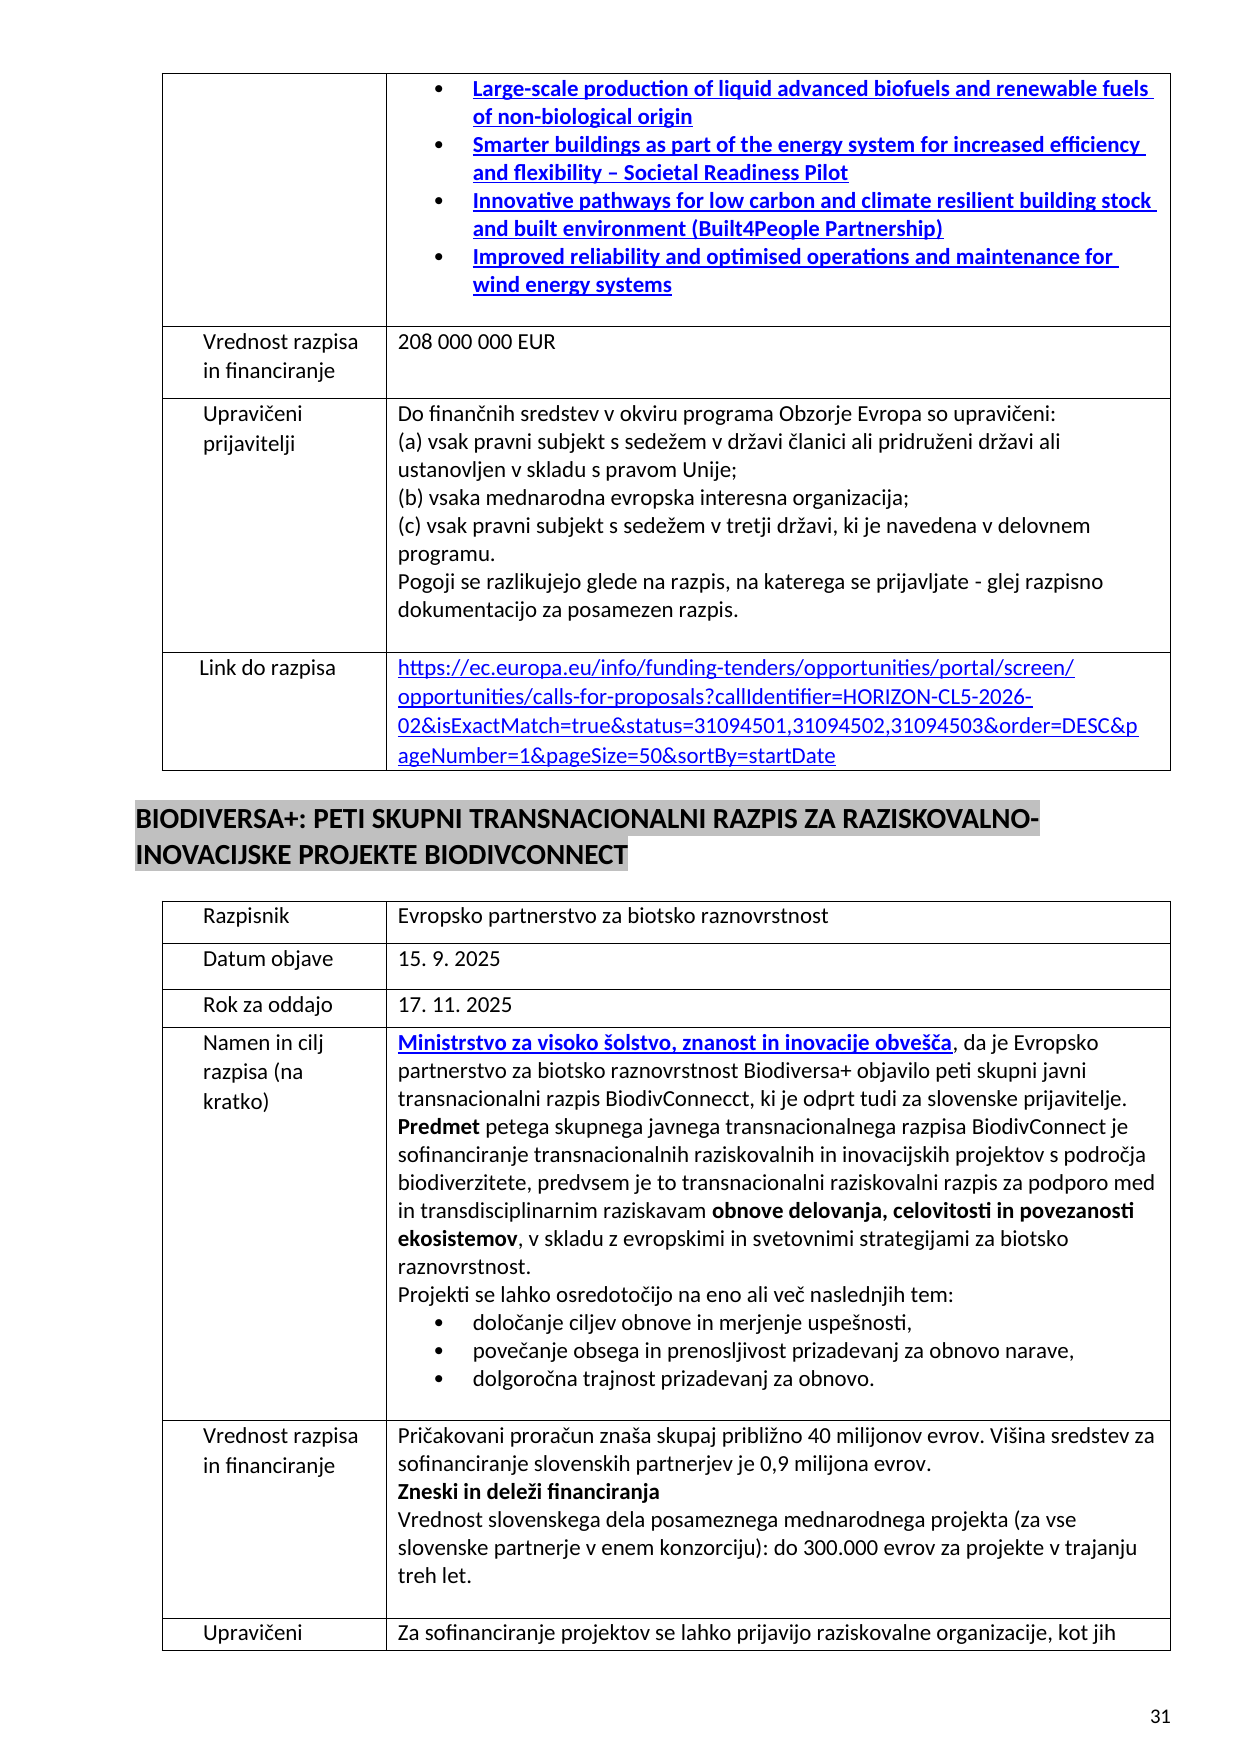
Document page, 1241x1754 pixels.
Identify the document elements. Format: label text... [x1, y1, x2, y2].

table_cell Vrednost razpisa in financiranje [163, 327, 386, 398]
table_header Razpisnik [163, 902, 386, 943]
table_cell 208 000 000 EUR [387, 327, 1170, 398]
subtitle BIODIVERSA+: PETI SKUPNI TRANSNACIONALNI RAZPIS ZA RAZISKOVALNO-INOVACIJSKE PROJEKTE BIODIVCONNECT [628, 800, 1171, 871]
table_cell Upravičeni prijavitelji [163, 399, 386, 652]
table_cell Link do razpisa [163, 653, 386, 770]
table_cell 17. 11. 2025 [387, 990, 1170, 1027]
table_cell Rok za oddajo [163, 990, 386, 1027]
table_cell Ministrstvo za visoko šolstvo, znanost in inovacije obvešča, da je Evropsko partnerstvo za biotsko raznovrstnost Biodiversa+ objavilo peti skupni javni transnacionalni razpis BiodivConnecct, ki je odprt tudi za slovenske prijavitelje. Predmet petega skupnega javnega transnacionalnega razpisa BiodivConnect je sofinanciranje transnacionalnih raziskovalnih in inovacijskih projektov s področja biodiverzitete, predvsem je to transnacionalni raziskovalni razpis za podporo med in transdisciplinarnim raziskavam obnove delovanja, celovitosti in povezanosti ekosistemov, v skladu z evropskimi in svetovnimi strategijami za biotsko raznovrstnost. Projekti se lahko osredotočijo na eno ali več naslednjih tem: določanje ciljev obnove in merjenje uspešnosti, povečanje obsega in prenosljivost prizadevanj za obnovo narave, dolgoročna trajnost prizadevanj za obnovo. [387, 1028, 1170, 1420]
table_cell Do finančnih sredstev v okviru programa Obzorje Evropa so upravičeni: (a) vsak pravni subjekt s sedežem v državi članici ali pridruženi državi ali ustanovljen v skladu s pravom Unije; (b) vsaka mednarodna evropska interesna organizacija; (c) vsak pravni subjekt s sedežem v tretji državi, ki je navedena v delovnem programu. Pogoji se razlikujejo glede na razpis, na katerega se prijavljate - glej razpisno dokumentacijo za posamezen razpis. [387, 399, 1170, 652]
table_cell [387, 74, 1170, 326]
table_cell Namen in cilj razpisa (na kratko) [163, 1028, 386, 1420]
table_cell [163, 74, 386, 326]
table_header Evropsko partnerstvo za biotsko raznovrstnost [387, 902, 1170, 943]
table_cell Datum objave [163, 944, 386, 989]
table_cell Vrednost razpisa in financiranje [163, 1421, 386, 1617]
table_cell 15. 9. 2025 [387, 944, 1170, 989]
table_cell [163, 1619, 386, 1649]
table_cell https://ec.europa.eu/info/funding-tenders/opportunities/portal/screen/opportunities/calls-for-proposals?callIdentifier=HORIZON-CL5-2026-02&isExactMatch=true&status=31094501,31094502,31094503&order=DESC&pageNumber=1&pageSize=50&sortBy=startDate [387, 653, 1170, 770]
table_cell Pričakovani proračun znaša skupaj približno 40 milijonov evrov. Višina sredstev za sofinanciranje slovenskih partnerjev je 0,9 milijona evrov. Zneski in deleži financiranja Vrednost slovenskega dela posameznega mednarodnega projekta (za vse slovenske partnerje v enem konzorciju): do 300.000 evrov za projekte v trajanju treh let. [387, 1421, 1170, 1617]
